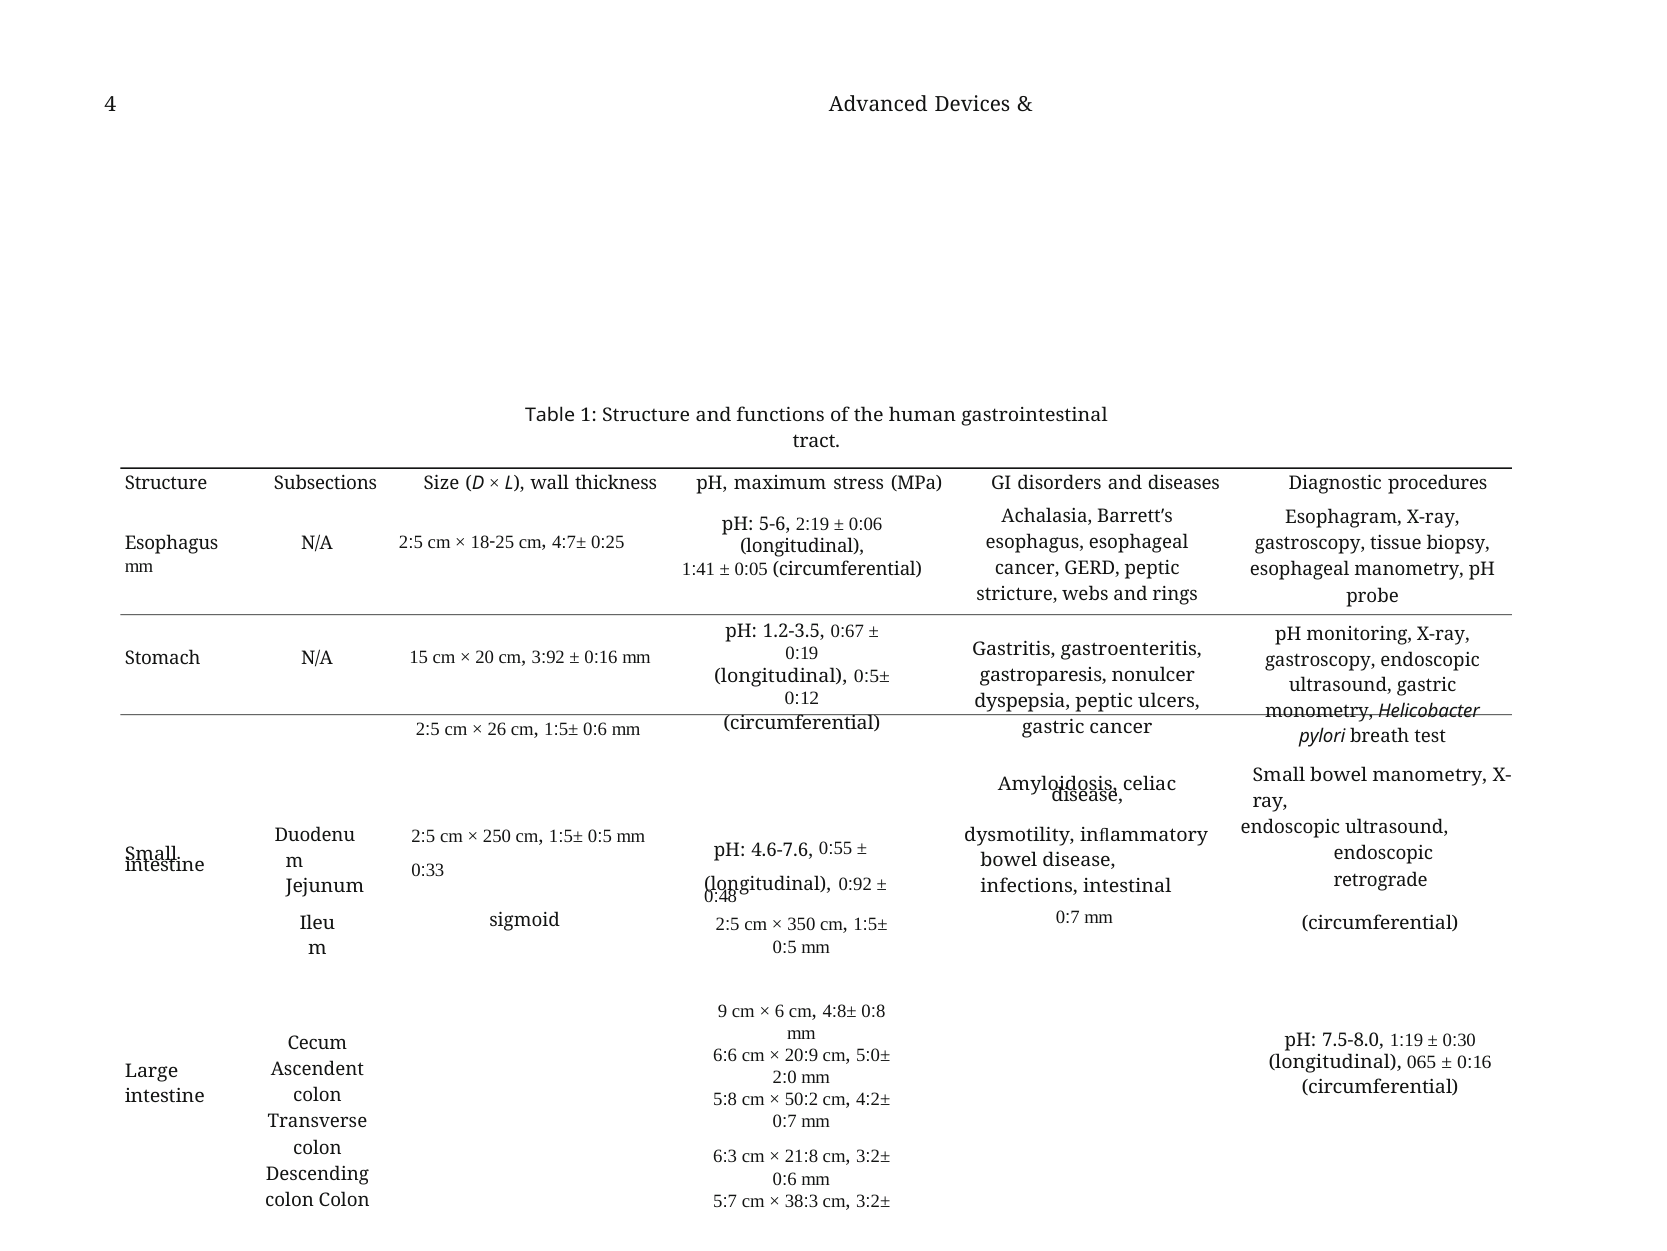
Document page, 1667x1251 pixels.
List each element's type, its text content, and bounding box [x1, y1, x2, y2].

text pH monitoring, X-ray, gastroscopy, endoscopic ultrasound, gastric monometry, Helicobacter pylori breath test [1241, 716, 1503, 748]
text Stomach N/A 15 cm × 20 cm, 3:92 ± 0:16 mm [124, 643, 652, 670]
text Small bowel manometry, X-ray, [1252, 761, 1523, 812]
text Small intestine [124, 852, 240, 874]
text Achalasia, Barrett’s esophagus, esophageal cancer, GERD, peptic stricture, webs and rings [962, 502, 1212, 606]
text 2:5 cm × 26 cm, 1:5± 0:6 mm [416, 716, 652, 740]
text 5:8 cm × 50:2 cm, 4:2± 0:7 mm [706, 1088, 897, 1132]
text (circumferential) [673, 716, 930, 735]
text 5:7 cm × 38:3 cm, 3:2± 0:7 mm [952, 906, 1217, 928]
text endoscopic ultrasound, endoscopic retrograde [1240, 813, 1523, 891]
text (circumferential) [1239, 1074, 1521, 1099]
text Gastritis, gastroenteritis, gastroparesis, nonulcer dyspepsia, peptic ulcers, gastric cancer [959, 716, 1214, 739]
text Table 1: Structure and functions of the human gastrointestinal tract. [503, 402, 1129, 453]
text 9 cm × 6 cm, 4:8± 0:8 mm [706, 999, 897, 1044]
text 1:41 ± 0:05 (circumferential) [673, 557, 930, 579]
text (longitudinal), 0:92 ± 0:48 [704, 880, 904, 906]
text pH: 1.2-3.5, 0:67 ± 0:19 [707, 620, 897, 664]
text Structure Subsections Size (D × L), wall thickness pH, maximum stress (MPa) GI disorders and diseases Diagnostic procedures [124, 469, 1523, 495]
text 2:5 cm × 350 cm, 1:5± 0:5 mm [706, 910, 897, 957]
text 6:6 cm × 20:9 cm, 5:0± 2:0 mm [706, 1044, 897, 1088]
text (longitudinal), 0:5± 0:12 [707, 664, 897, 709]
text (circumferential) [1239, 909, 1521, 934]
text pH: 7.5-8.0, 1:19 ± 0:30 [1239, 1028, 1521, 1051]
text Amyloidosis, celiac disease, [982, 781, 1191, 803]
text Esophagram, X-ray, gastroscopy, tissue biopsy, esophageal manometry, pH probe [1241, 503, 1503, 607]
text Large intestine [124, 1057, 235, 1108]
text Cecum Ascendent colon Transverse colon Descending colon Colon sigmoid [250, 1029, 384, 1212]
text Cecum Ascendent colon Transverse colon Descending colon Colon sigmoid [403, 906, 646, 932]
text 5:7 cm × 38:3 cm, 3:2± 0:7 mm [706, 1189, 897, 1212]
text pH: 5-6, 2:19 ± 0:06 (longitudinal), [673, 513, 930, 557]
text 2:5 cm × 250 cm, 1:5± 0:5 mm pH: 4.6-7.6, 0:55 ± 0:33 [411, 813, 904, 880]
text Gastritis, gastroenteritis, gastroparesis, nonulcer dyspepsia, peptic ulcers, gastric cancer [959, 635, 1214, 714]
text 6:3 cm × 21:8 cm, 3:2± 0:6 mm [706, 1145, 897, 1189]
text (longitudinal), 065 ± 0:16 [1239, 1051, 1521, 1073]
text pH monitoring, X-ray, gastroscopy, endoscopic ultrasound, gastric monometry, Helicobacter pylori breath test [1241, 621, 1503, 714]
text Ileum [293, 909, 341, 960]
text Esophagus N/A 2:5 cm × 18‐25 cm, 4:7± 0:25 mm [124, 528, 652, 577]
text Duodenum Jejunum [274, 821, 364, 898]
text dysmotility, inﬂammatory bowel disease, infections, intestinal [964, 821, 1214, 897]
